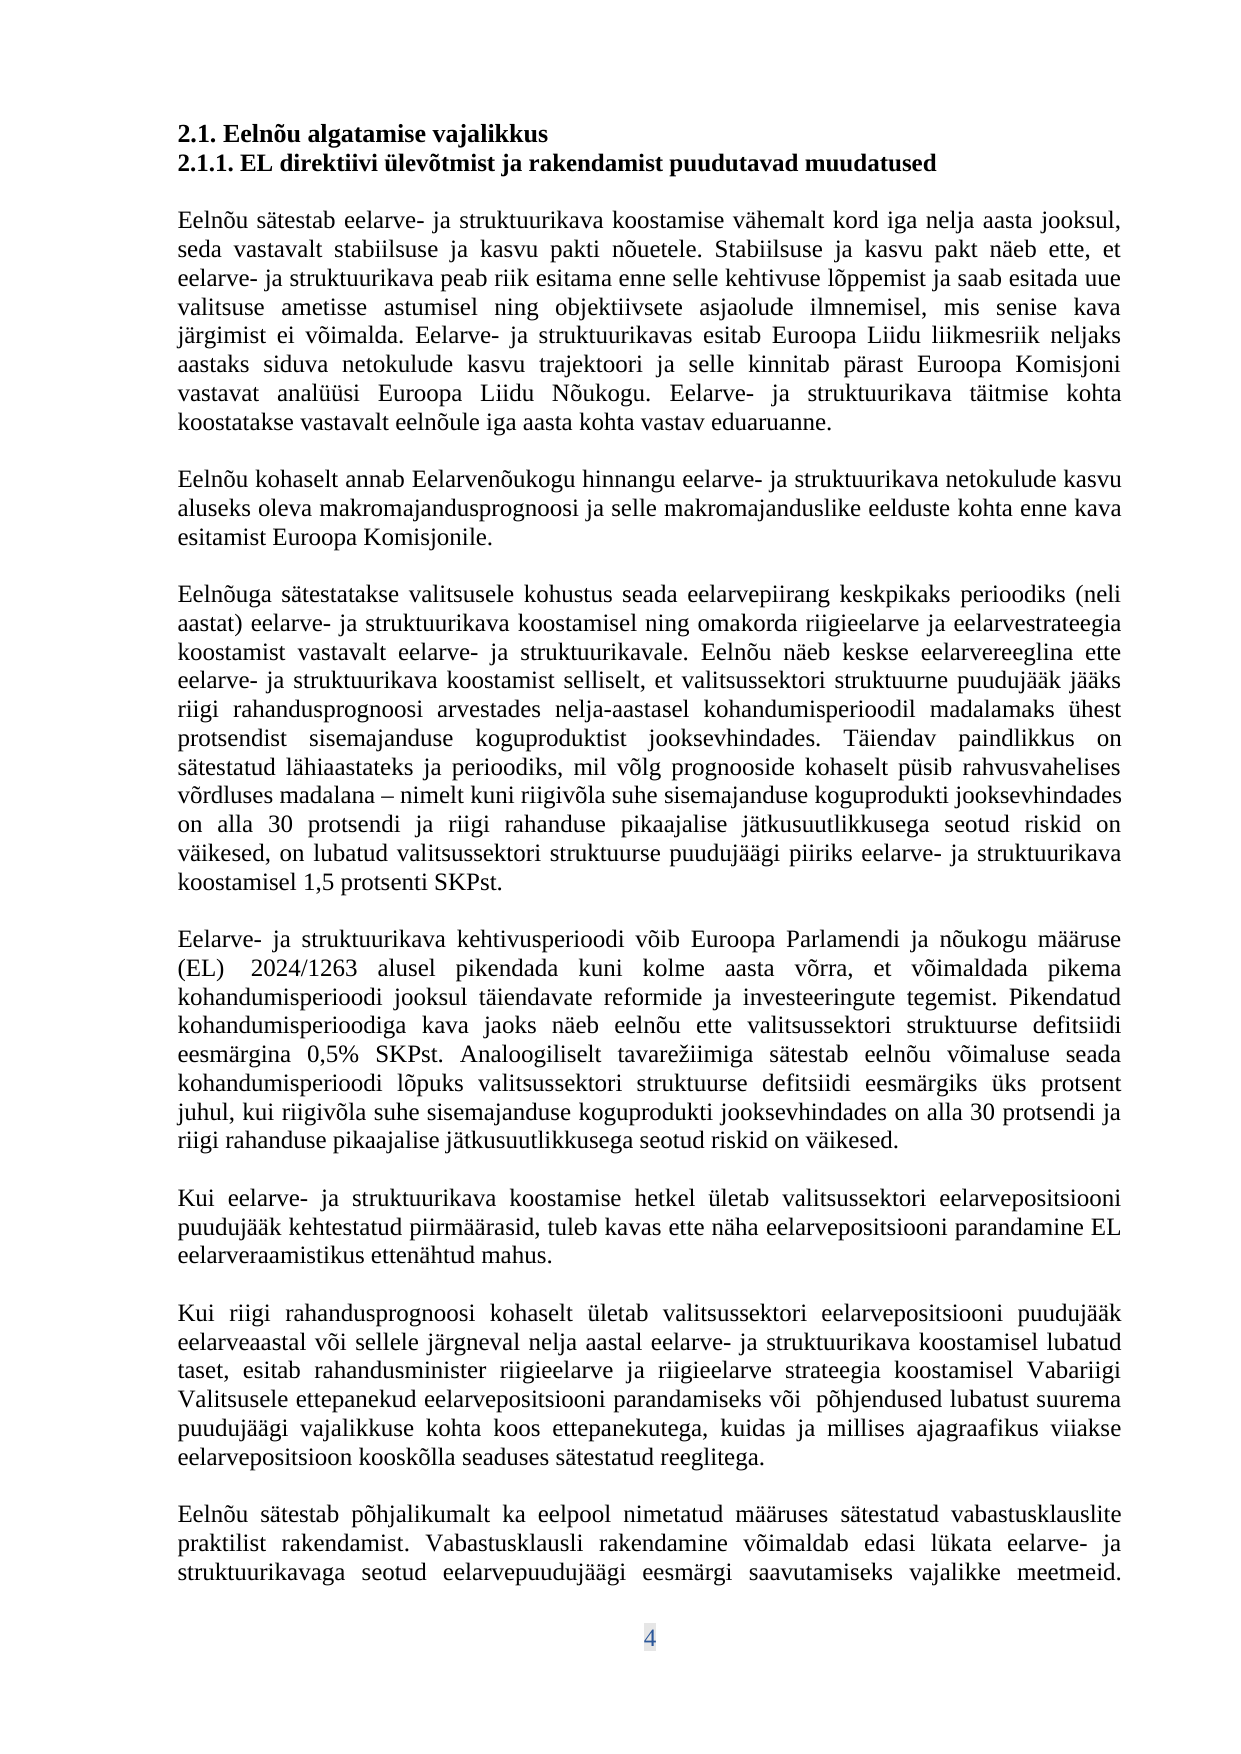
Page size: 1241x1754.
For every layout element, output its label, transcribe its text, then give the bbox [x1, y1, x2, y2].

text Eelnõu kohaselt annab Eelarvenõukogu hinnangu eelarve- ja struktuurikava netokulude kasvu aluseks oleva makromajandusprognoosi ja selle makromajanduslike eelduste kohta enne kava esitamist Euroopa Komisjonile. [177, 464, 1122, 551]
subtitle 2.1. Eelnõu algatamise vajalikkus [177, 118, 1122, 148]
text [177, 1499, 1122, 1586]
text Kui riigi rahandusprognoosi kohaselt ületab valitsussektori eelarvepositsiooni puudujääk eelarveaastal või sellele järgneval nelja aastal eelarve- ja struktuurikava koostamisel lubatud taset, esitab rahandusminister riigieelarve ja riigieelarve strateegia koostamisel Vabariigi Valitsusele ettepanekud eelarvepositsiooni parandamiseks või põhjendused lubatust suurema puudujäägi vajalikkuse kohta koos ettepanekutega, kuidas ja millises ajagraafikus viiakse eelarvepositsioon kooskõlla seaduses sätestatud reeglitega. [177, 1298, 1122, 1471]
text Eelnõu sätestab eelarve- ja struktuurikava koostamise vähemalt kord iga nelja aasta jooksul, seda vastavalt stabiilsuse ja kasvu pakti nõuetele. Stabiilsuse ja kasvu pakt näeb ette, et eelarve- ja struktuurikava peab riik esitama enne selle kehtivuse lõppemist ja saab esitada uue valitsuse ametisse astumisel ning objektiivsete asjaolude ilmnemisel, mis senise kava järgimist ei võimalda. Eelarve- ja struktuurikavas esitab Euroopa Liidu liikmesriik neljaks aastaks siduva netokulude kasvu trajektoori ja selle kinnitab pärast Euroopa Komisjoni vastavat analüüsi Euroopa Liidu Nõukogu. Eelarve- ja struktuurikava täitmise kohta koostatakse vastavalt eelnõule iga aasta kohta vastav eduaruanne. [177, 206, 1122, 436]
text 2.1.1. EL direktiivi ülevõtmist ja rakendamist puudutavad muudatused [177, 148, 1122, 177]
text Eelarve- ja struktuurikava kehtivusperioodi võib Euroopa Parlamendi ja nõukogu määruse (EL) 2024/1263 alusel pikendada kuni kolme aasta võrra, et võimaldada pikema kohandumisperioodi jooksul täiendavate reformide ja investeeringute tegemist. Pikendatud kohandumisperioodiga kava jaoks näeb eelnõu ette valitsussektori struktuurse defitsiidi eesmärgina 0,5% SKPst. Analoogiliselt tavarežiimiga sätestab eelnõu võimaluse seada kohandumisperioodi lõpuks valitsussektori struktuurse defitsiidi eesmärgiks üks protsent juhul, kui riigivõla suhe sisemajanduse koguprodukti jooksevhindades on alla 30 protsendi ja riigi rahanduse pikaajalise jätkusuutlikkusega seotud riskid on väikesed. [177, 924, 1122, 1154]
text Kui eelarve- ja struktuurikava koostamise hetkel ületab valitsussektori eelarvepositsiooni puudujääk kehtestatud piirmäärasid, tuleb kavas ette näha eelarvepositsiooni parandamine EL eelarveraamistikus ettenähtud mahus. [177, 1183, 1122, 1269]
text Eelnõuga sätestatakse valitsusele kohustus seada eelarvepiirang keskpikaks perioodiks (neli aastat) eelarve- ja struktuurikava koostamisel ning omakorda riigieelarve ja eelarvestrateegia koostamist vastavalt eelarve- ja struktuurikavale. Eelnõu näeb keskse eelarvereeglina ette eelarve- ja struktuurikava koostamist selliselt, et valitsussektori struktuurne puudujääk jääks riigi rahandusprognoosi arvestades nelja-aastasel kohandumisperioodil madalamaks ühest protsendist sisemajanduse koguproduktist jooksevhindades. Täiendav paindlikkus on sätestatud lähiaastateks ja perioodiks, mil võlg prognooside kohaselt püsib rahvusvahelises võrdluses madalana – nimelt kuni riigivõla suhe sisemajanduse koguprodukti jooksevhindades on alla 30 protsendi ja riigi rahanduse pikaajalise jätkusuutlikkusega seotud riskid on väikesed, on lubatud valitsussektori struktuurse puudujäägi piiriks eelarve- ja struktuurikava koostamisel 1,5 protsenti SKPst. [177, 579, 1122, 896]
